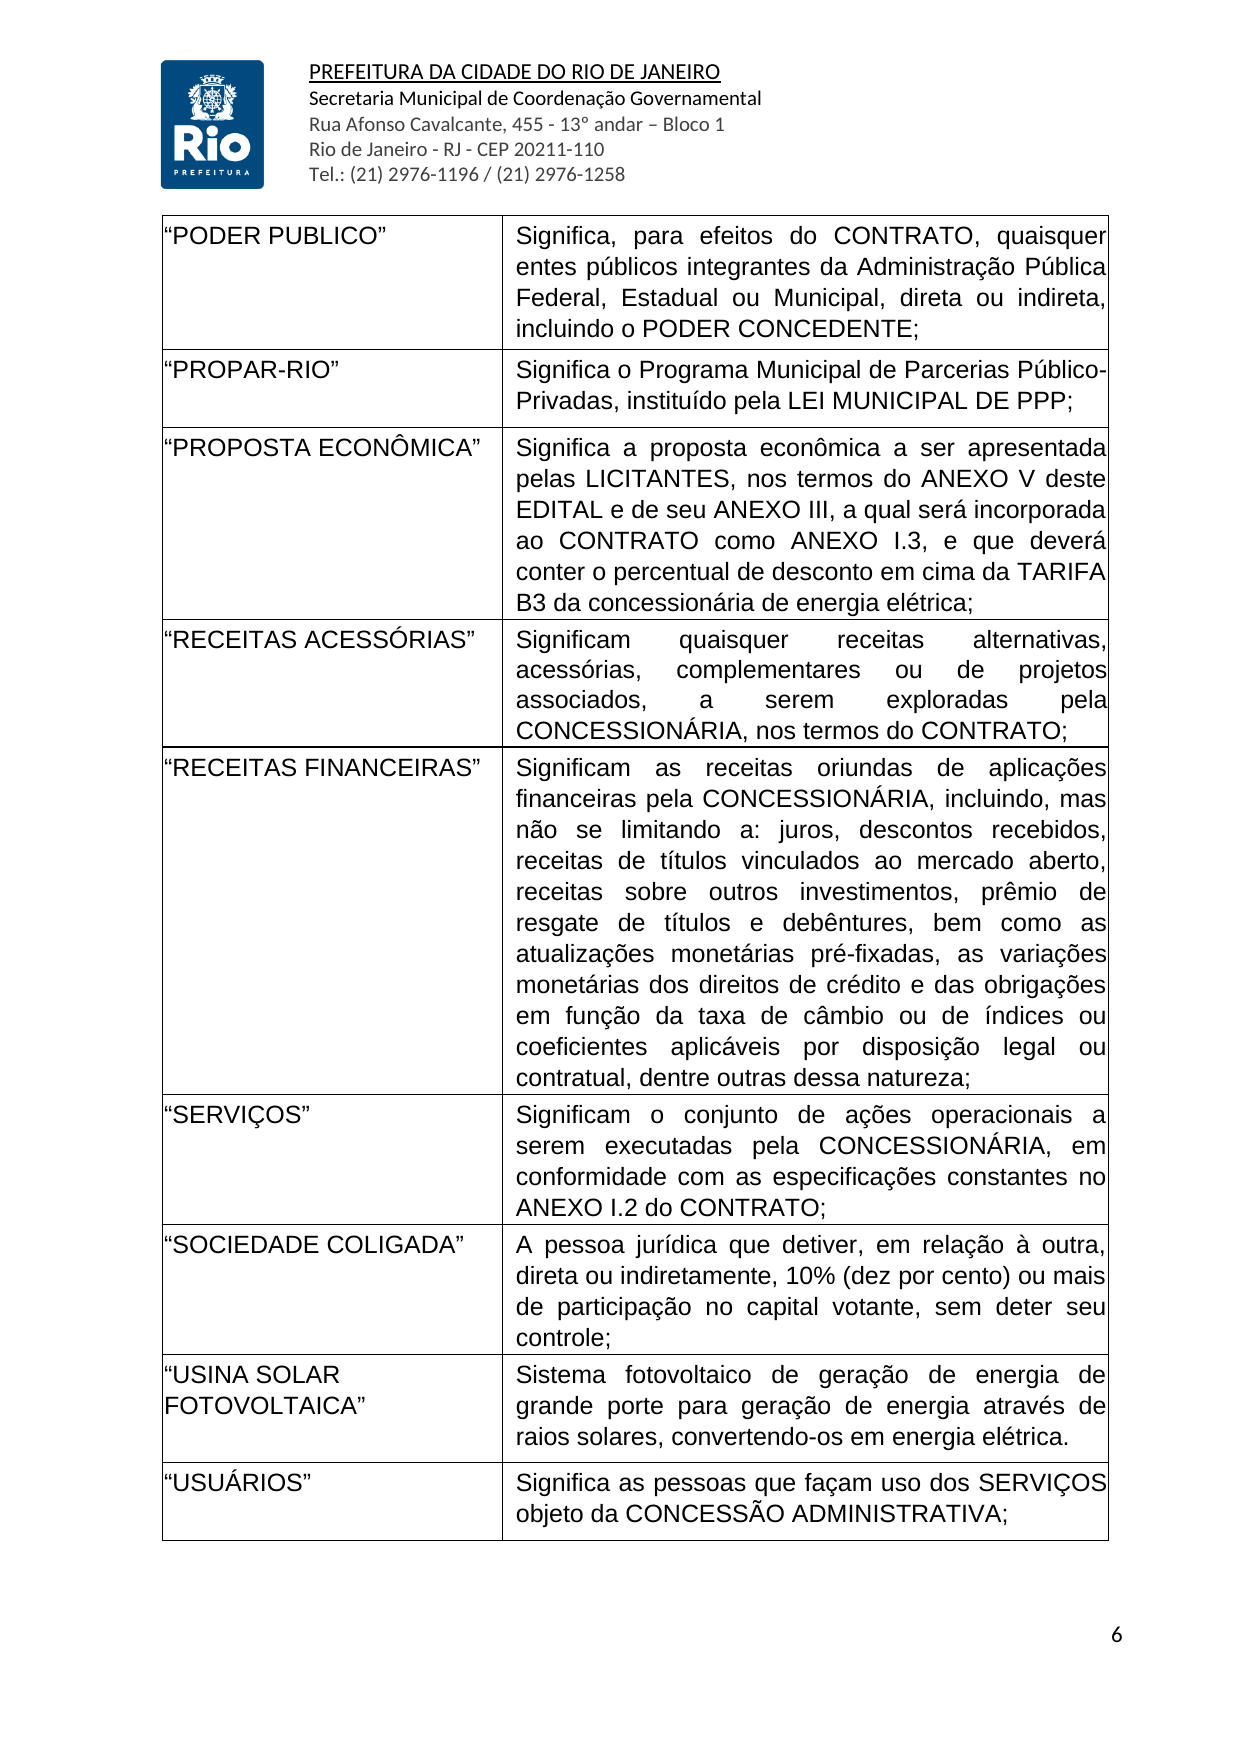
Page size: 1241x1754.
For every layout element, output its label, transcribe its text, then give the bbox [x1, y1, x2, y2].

table_cell Sistema fotovoltaico de geração de energia de grande porte para geração de energia através de raios solares, convertendo-os em energia elétrica. [503, 1355, 1108, 1462]
table_cell “USINA SOLAR FOTOVOLTAICA” [163, 1355, 502, 1462]
table_cell Significa as pessoas que façam uso dos SERVIÇOS objeto da CONCESSÃO ADMINISTRATIVA; [503, 1463, 1108, 1540]
table_cell “PROPOSTA ECONÔMICA” [163, 428, 502, 619]
table_cell “RECEITAS ACESSÓRIAS” [163, 620, 502, 746]
table_cell “PROPAR-RIO” [163, 350, 502, 427]
table_cell Significa o Programa Municipal de Parcerias Público-Privadas, instituído pela LEI MUNICIPAL DE PPP; [503, 350, 1108, 427]
table_cell Significa a proposta econômica a ser apresentada pelas LICITANTES, nos termos do ANEXO V deste EDITAL e de seu ANEXO III, a qual será incorporada ao CONTRATO como ANEXO I.3, e que deverá conter o percentual de desconto em cima da TARIFA B3 da concessionária de energia elétrica; [503, 428, 1108, 619]
table_cell “SERVIÇOS” [163, 1095, 502, 1224]
table_cell “USUÁRIOS” [163, 1463, 502, 1540]
table_cell Significa, para efeitos do CONTRATO, quaisquer entes públicos integrantes da Administração Pública Federal, Estadual ou Municipal, direta ou indireta, incluindo o PODER CONCEDENTE; [503, 216, 1108, 348]
table_cell Significam o conjunto de ações operacionais a serem executadas pela CONCESSIONÁRIA, em conformidade com as especificações constantes no ANEXO I.2 do CONTRATO; [503, 1095, 1108, 1224]
table_cell “PODER PUBLICO” [163, 216, 502, 348]
table_cell A pessoa jurídica que detiver, em relação à outra, direta ou indiretamente, 10% (dez por cento) ou mais de participação no capital votante, sem deter seu controle; [503, 1225, 1108, 1354]
table_cell “RECEITAS FINANCEIRAS” [163, 748, 502, 1094]
table_cell Significam quaisquer receitas alternativas, acessórias, complementares ou de projetos associados, a serem exploradas pela CONCESSIONÁRIA, nos termos do CONTRATO; [503, 620, 1108, 746]
table_cell Significam as receitas oriundas de aplicações financeiras pela CONCESSIONÁRIA, incluindo, mas não se limitando a: juros, descontos recebidos, receitas de títulos vinculados ao mercado aberto, receitas sobre outros investimentos, prêmio de resgate de títulos e debêntures, bem como as atualizações monetárias pré-fixadas, as variações monetárias dos direitos de crédito e das obrigações em função da taxa de câmbio ou de índices ou coeficientes aplicáveis por disposição legal ou contratual, dentre outras dessa natureza; [503, 748, 1108, 1094]
picture [160, 60, 264, 189]
table_cell “SOCIEDADE COLIGADA” [163, 1225, 502, 1354]
